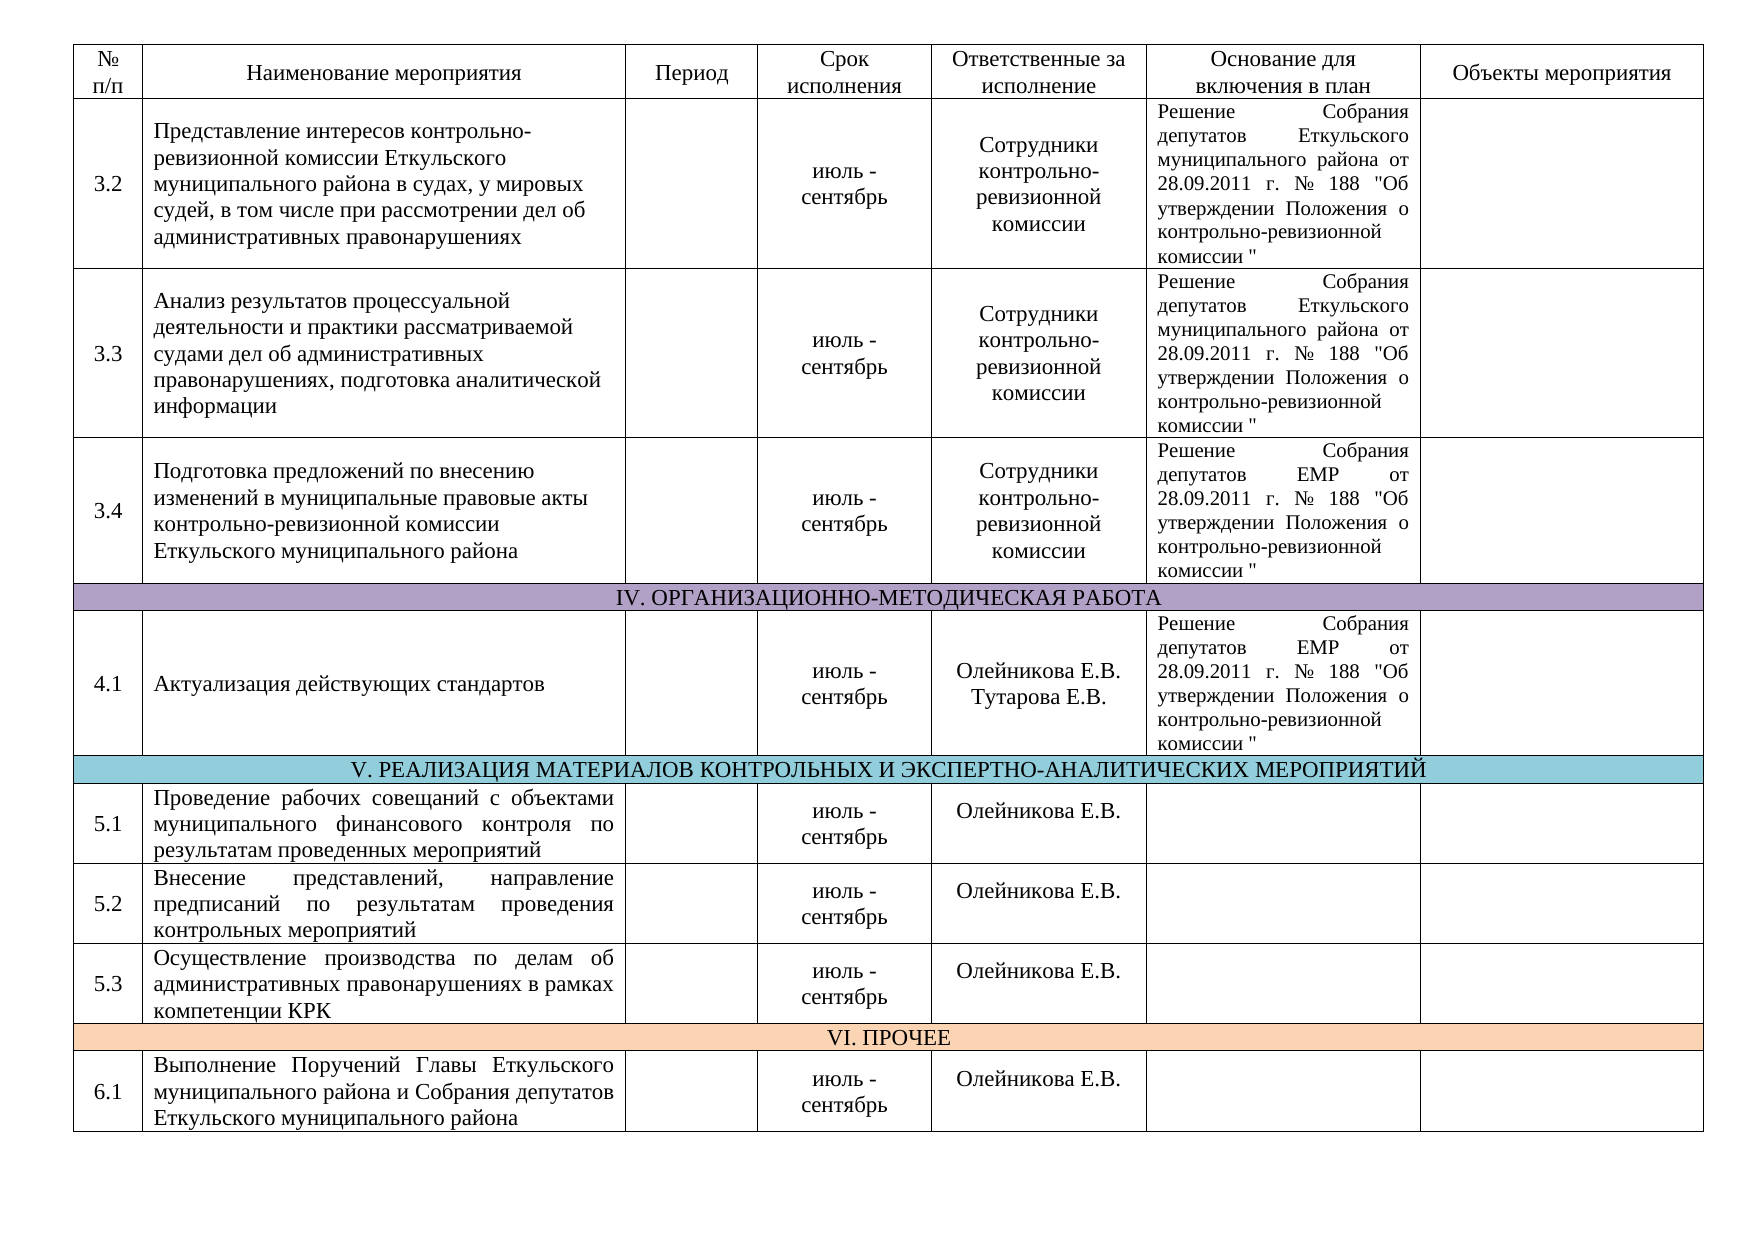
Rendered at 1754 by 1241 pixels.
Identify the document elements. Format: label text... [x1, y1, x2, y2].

table_cell Олейникова Е.В. [932, 864, 1146, 943]
table_cell [626, 611, 757, 755]
table_cell Решение Собрания депутатов ЕМР от 28.09.2011 г. № 188 "Об утверждении Положения о контрольно-ревизионной комиссии " [1147, 611, 1420, 755]
table_cell Решение Собрания депутатов Еткульского муниципального района от 28.09.2011 г. № 188 "Об утверждении Положения о контрольно-ревизионной комиссии " [1147, 269, 1420, 437]
table_cell [1147, 784, 1420, 863]
table_cell июль - сентябрь [758, 269, 931, 437]
table_header Объекты мероприятия [1421, 45, 1703, 98]
table_cell 5.2 [74, 864, 142, 943]
table_cell [1147, 864, 1420, 943]
table_header Основание для включения в план [1147, 45, 1420, 98]
table_cell Олейникова Е.В. [932, 784, 1146, 863]
table_cell июль - сентябрь [758, 438, 931, 582]
table_cell [626, 864, 757, 943]
table_cell Решение Собрания депутатов Еткульского муниципального района от 28.09.2011 г. № 188 "Об утверждении Положения о контрольно-ревизионной комиссии " [1147, 99, 1420, 268]
table_cell V. РЕАЛИЗАЦИЯ МАТЕРИАЛОВ КОНТРОЛЬНЫХ И ЭКСПЕРТНО-АНАЛИТИЧЕСКИХ МЕРОПРИЯТИЙ [74, 756, 1703, 783]
table_cell [626, 438, 757, 582]
table_cell Сотрудники контрольно-ревизионной комиссии [932, 99, 1146, 268]
table_cell июль - сентябрь [758, 99, 931, 268]
table_cell [626, 1051, 757, 1131]
table_cell [1147, 1051, 1420, 1131]
table_cell Выполнение Поручений Главы Еткульского муниципального района и Собрания депутатов Еткульского муниципального района [143, 1051, 625, 1131]
table_cell [626, 784, 757, 863]
table_cell [1421, 944, 1703, 1023]
table_cell Актуализация действующих стандартов [143, 611, 625, 755]
table_cell Олейникова Е.В. [932, 1051, 1146, 1131]
table_header Ответственные за исполнение [932, 45, 1146, 98]
table_cell [1421, 864, 1703, 943]
table_cell июль - сентябрь [758, 864, 931, 943]
table_header Наименование мероприятия [143, 45, 625, 98]
table_cell 3.2 [74, 99, 142, 268]
table_cell Представление интересов контрольно-ревизионной комиссии Еткульского муниципального района в судах, у мировых судей, в том числе при рассмотрении дел об административных правонарушениях [143, 99, 625, 268]
table_cell 6.1 [74, 1051, 142, 1131]
table_cell VI. ПРОЧЕЕ [74, 1024, 1703, 1050]
table_cell 5.3 [74, 944, 142, 1023]
table_cell [1421, 438, 1703, 582]
table_cell IV. ОРГАНИЗАЦИОННО-МЕТОДИЧЕСКАЯ РАБОТА [74, 584, 1703, 610]
table_cell [1421, 1051, 1703, 1131]
table_cell Анализ результатов процессуальной деятельности и практики рассматриваемой судами дел об административных правонарушениях, подготовка аналитической информации [143, 269, 625, 437]
table_cell [1147, 944, 1420, 1023]
table_cell Подготовка предложений по внесению изменений в муниципальные правовые акты контрольно-ревизионной комиссии Еткульского муниципального района [143, 438, 625, 582]
table_cell Решение Собрания депутатов ЕМР от 28.09.2011 г. № 188 "Об утверждении Положения о контрольно-ревизионной комиссии " [1147, 438, 1420, 582]
table_cell Сотрудники контрольно-ревизионной комиссии [932, 269, 1146, 437]
table_cell [1421, 784, 1703, 863]
table_header Период [626, 45, 757, 98]
table_cell 4.1 [74, 611, 142, 755]
table_cell июль - сентябрь [758, 1051, 931, 1131]
table_cell Олейникова Е.В. [932, 944, 1146, 1023]
table_cell июль - сентябрь [758, 611, 931, 755]
table_cell июль - сентябрь [758, 944, 931, 1023]
table_cell [1421, 99, 1703, 268]
table_cell [626, 944, 757, 1023]
table_header Срок исполнения [758, 45, 931, 98]
table_cell Олейникова Е.В. Тутарова Е.В. [932, 611, 1146, 755]
table_cell [1421, 269, 1703, 437]
table_cell Проведение рабочих совещаний с объектами муниципального финансового контроля по результатам проведенных мероприятий [143, 784, 625, 863]
table_cell 5.1 [74, 784, 142, 863]
table_cell 3.4 [74, 438, 142, 582]
table_cell Внесение представлений, направление предписаний по результатам проведения контрольных мероприятий [143, 864, 625, 943]
table_cell [1421, 611, 1703, 755]
table_cell [626, 269, 757, 437]
table_cell [626, 99, 757, 268]
table_cell Осуществление производства по делам об административных правонарушениях в рамках компетенции КРК [143, 944, 625, 1023]
table_cell 3.3 [74, 269, 142, 437]
table_cell Сотрудники контрольно-ревизионной комиссии [932, 438, 1146, 582]
table_cell июль - сентябрь [758, 784, 931, 863]
table_header № п/п [74, 45, 142, 98]
